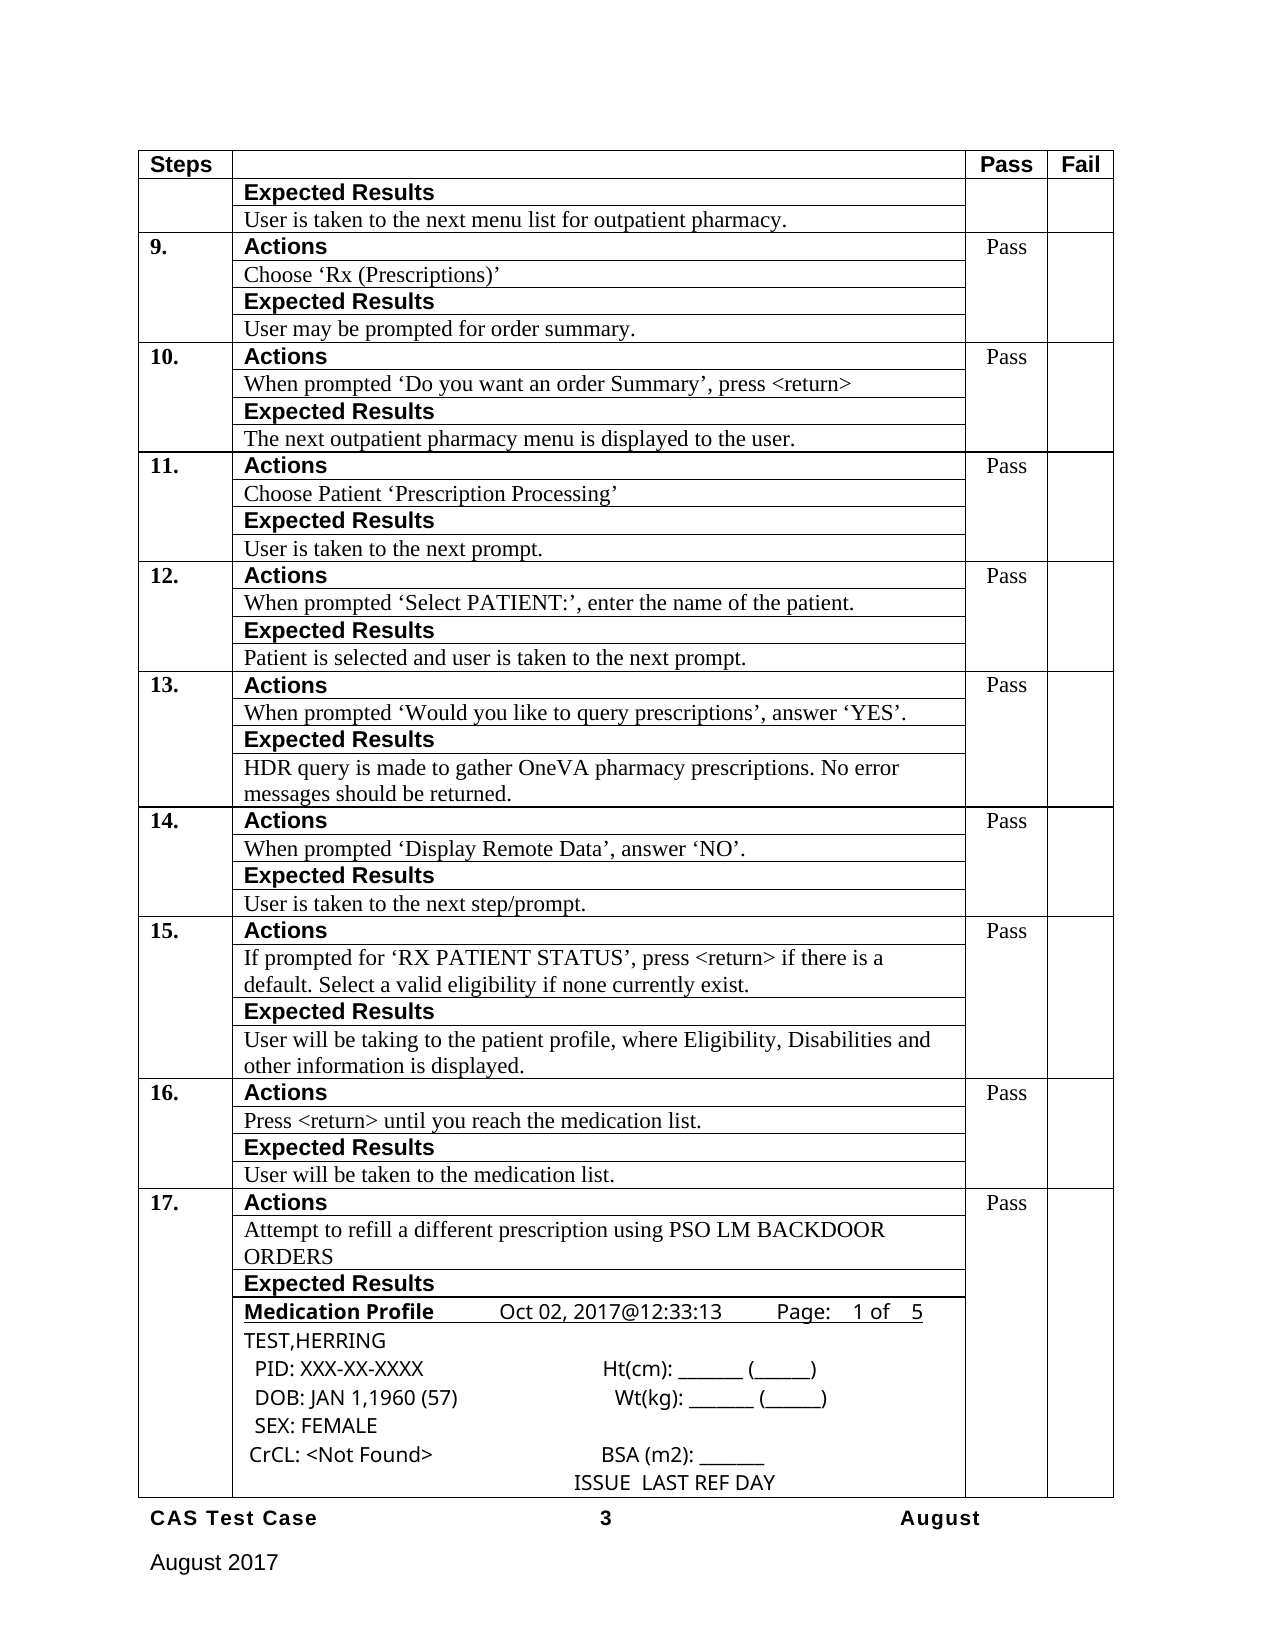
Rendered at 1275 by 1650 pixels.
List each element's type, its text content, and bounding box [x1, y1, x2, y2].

table_cell When prompted ‘Display Remote Data’, answer ‘NO’. [233, 835, 965, 861]
table_cell Actions [233, 1079, 965, 1106]
table_cell [139, 672, 232, 806]
table_cell Choose Patient ‘Prescription Processing’ [233, 480, 965, 506]
table_header [233, 151, 965, 177]
table_cell Pass [966, 233, 1047, 342]
table_cell [1048, 562, 1113, 671]
table_cell [139, 453, 232, 561]
table_cell Pass [966, 453, 1047, 561]
table_cell [139, 917, 232, 1078]
table_cell Actions [233, 808, 965, 834]
table_cell User may be prompted for order summary. [233, 315, 965, 342]
table_cell Actions [233, 233, 965, 259]
table_cell Attempt to refill a different prescription using PSO LM BACKDOOR ORDERS [233, 1216, 965, 1269]
table_header Steps [139, 151, 232, 177]
table_cell Pass [966, 672, 1047, 806]
table_cell Expected Results [233, 288, 965, 314]
table_cell [1048, 343, 1113, 451]
table_cell [1048, 233, 1113, 342]
table_cell [1048, 917, 1113, 1078]
table_cell [139, 233, 232, 342]
table_cell When prompted ‘Would you like to query prescriptions’, answer ‘YES’. [233, 699, 965, 725]
table_cell [139, 1079, 232, 1188]
table_cell Expected Results [233, 862, 965, 889]
table_cell User will be taking to the patient profile, where Eligibility, Disabilities and other information is displayed. [233, 1026, 965, 1078]
table_cell Pass [966, 917, 1047, 1078]
table_cell User is taken to the next prompt. [233, 535, 965, 561]
table_cell Pass [966, 343, 1047, 451]
table_header Fail [1048, 151, 1113, 177]
table_cell Expected Results [233, 998, 965, 1024]
table_cell Patient is selected and user is taken to the next prompt. [233, 644, 965, 671]
table_cell When prompted ‘Do you want an order Summary’, press <return> [233, 370, 965, 397]
table_cell Expected Results [233, 726, 965, 753]
table_cell Expected Results [233, 179, 965, 205]
table_cell Pass [966, 1079, 1047, 1188]
table_cell [1048, 453, 1113, 561]
table_cell Expected Results [233, 398, 965, 424]
table_cell Expected Results [233, 617, 965, 643]
table_cell [1048, 1079, 1113, 1188]
table_cell [139, 562, 232, 671]
table_header Pass [966, 151, 1047, 177]
table_cell [139, 808, 232, 916]
table_cell Actions [233, 1189, 965, 1215]
table_cell Actions [233, 453, 965, 479]
table_cell Pass [966, 562, 1047, 671]
table_cell Expected Results [233, 507, 965, 533]
table_cell Actions [233, 672, 965, 698]
table_cell [1048, 672, 1113, 806]
table_cell Press <return> until you reach the medication list. [233, 1107, 965, 1133]
table_cell Expected Results [233, 1270, 965, 1296]
table_cell User is taken to the next step/prompt. [233, 890, 965, 916]
table_cell [139, 343, 232, 451]
table_cell The next outpatient pharmacy menu is displayed to the user. [233, 425, 965, 451]
table_cell Expected Results [233, 1134, 965, 1161]
table_cell Pass [966, 1189, 1047, 1497]
table_cell [1048, 1189, 1113, 1497]
table_cell User is taken to the next menu list for outpatient pharmacy. [233, 206, 965, 232]
table_cell Actions [233, 562, 965, 588]
table_cell Actions [233, 343, 965, 369]
table_cell HDR query is made to gather OneVA pharmacy prescriptions. No error messages should be returned. [233, 754, 965, 806]
table_cell Pass [966, 808, 1047, 916]
table_cell [1048, 808, 1113, 916]
table_cell Actions [233, 917, 965, 943]
table_cell If prompted for ‘RX PATIENT STATUS’, press <return> if there is a default. Select a valid eligibility if none currently exist. [233, 945, 965, 997]
table_cell Choose ‘Rx (Prescriptions)’ [233, 261, 965, 287]
table_cell When prompted ‘Select PATIENT:’, enter the name of the patient. [233, 589, 965, 616]
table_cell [233, 1298, 965, 1497]
table_cell [139, 1189, 232, 1497]
table_cell User will be taken to the medication list. [233, 1162, 965, 1188]
